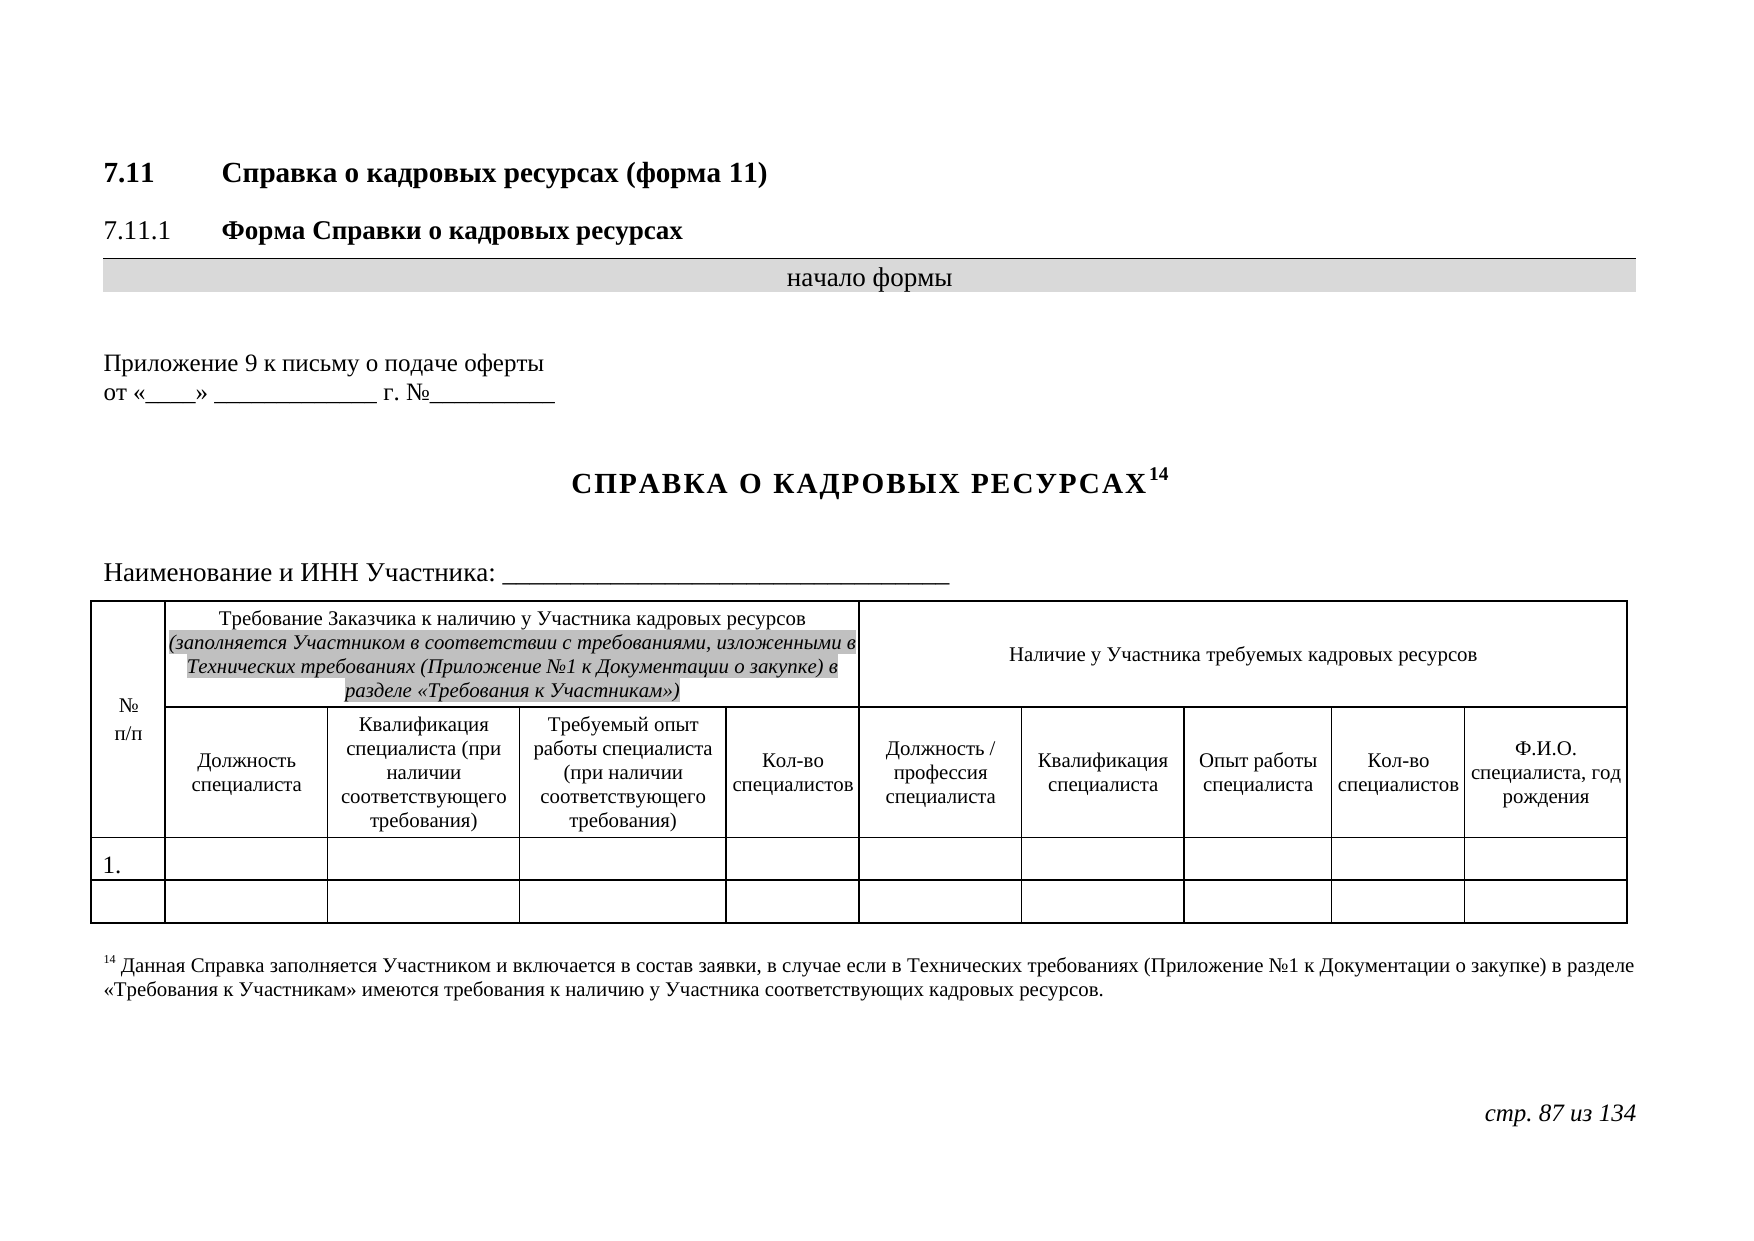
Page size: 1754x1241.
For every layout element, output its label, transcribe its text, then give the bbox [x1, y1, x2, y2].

subtitle Справка о кадровых ресурсах (форма 11) [103, 156, 1636, 189]
table_cell [328, 838, 519, 879]
table_cell Кол-во специалистов [727, 708, 858, 836]
table_cell [860, 881, 1021, 922]
table_cell [1465, 838, 1626, 879]
table_cell Требуемый опыт работы специалиста (при наличии соответствующего требования) [520, 708, 725, 836]
table_cell Ф.И.О. специалиста, год рождения [1465, 708, 1626, 836]
table_cell Должность / профессия специалиста [860, 708, 1021, 836]
table_cell [1185, 881, 1331, 922]
table_cell Кол-во специалистов [1332, 708, 1464, 836]
text Наименование и ИНН Участника: _________________________________ [103, 556, 1636, 587]
table_cell [92, 881, 164, 922]
table_cell [1332, 881, 1464, 922]
table_cell [166, 838, 327, 879]
table_cell [1022, 838, 1183, 879]
text начало формы [103, 259, 1636, 292]
table_cell Квалификация специалиста [1022, 708, 1183, 836]
table_cell [166, 881, 327, 922]
table_cell Опыт работы специалиста [1185, 708, 1331, 836]
table_cell [1185, 838, 1331, 879]
table_cell [92, 838, 164, 879]
table_cell Квалификация специалиста (при наличии соответствующего требования) [328, 708, 519, 836]
table_cell [520, 881, 725, 922]
table_cell [328, 881, 519, 922]
table_cell [1465, 881, 1626, 922]
table_header Требование Заказчика к наличию у Участника кадровых ресурсов (заполняется Участником в соответствии с требованиями, изложенными в Технических требованиях (Приложение №1 к Документации о закупке) в разделе «Требования к Участникам») [166, 602, 858, 706]
table_cell Должность специалиста [166, 708, 327, 836]
table_cell [1332, 838, 1464, 879]
table_cell [727, 838, 858, 879]
table_header № п/п [92, 602, 164, 836]
table_header Наличие у Участника требуемых кадровых ресурсов [860, 602, 1626, 706]
text Приложение 9 к письму о подаче оферты от «____» _____________ г. №__________ [103, 348, 1636, 406]
table_cell [520, 838, 725, 879]
table_cell [727, 881, 858, 922]
table_cell [860, 838, 1021, 879]
text Справка о кадровых ресурсах [103, 462, 1636, 500]
table_cell [1022, 881, 1183, 922]
text Форма Справки о кадровых ресурсах [103, 214, 1636, 245]
